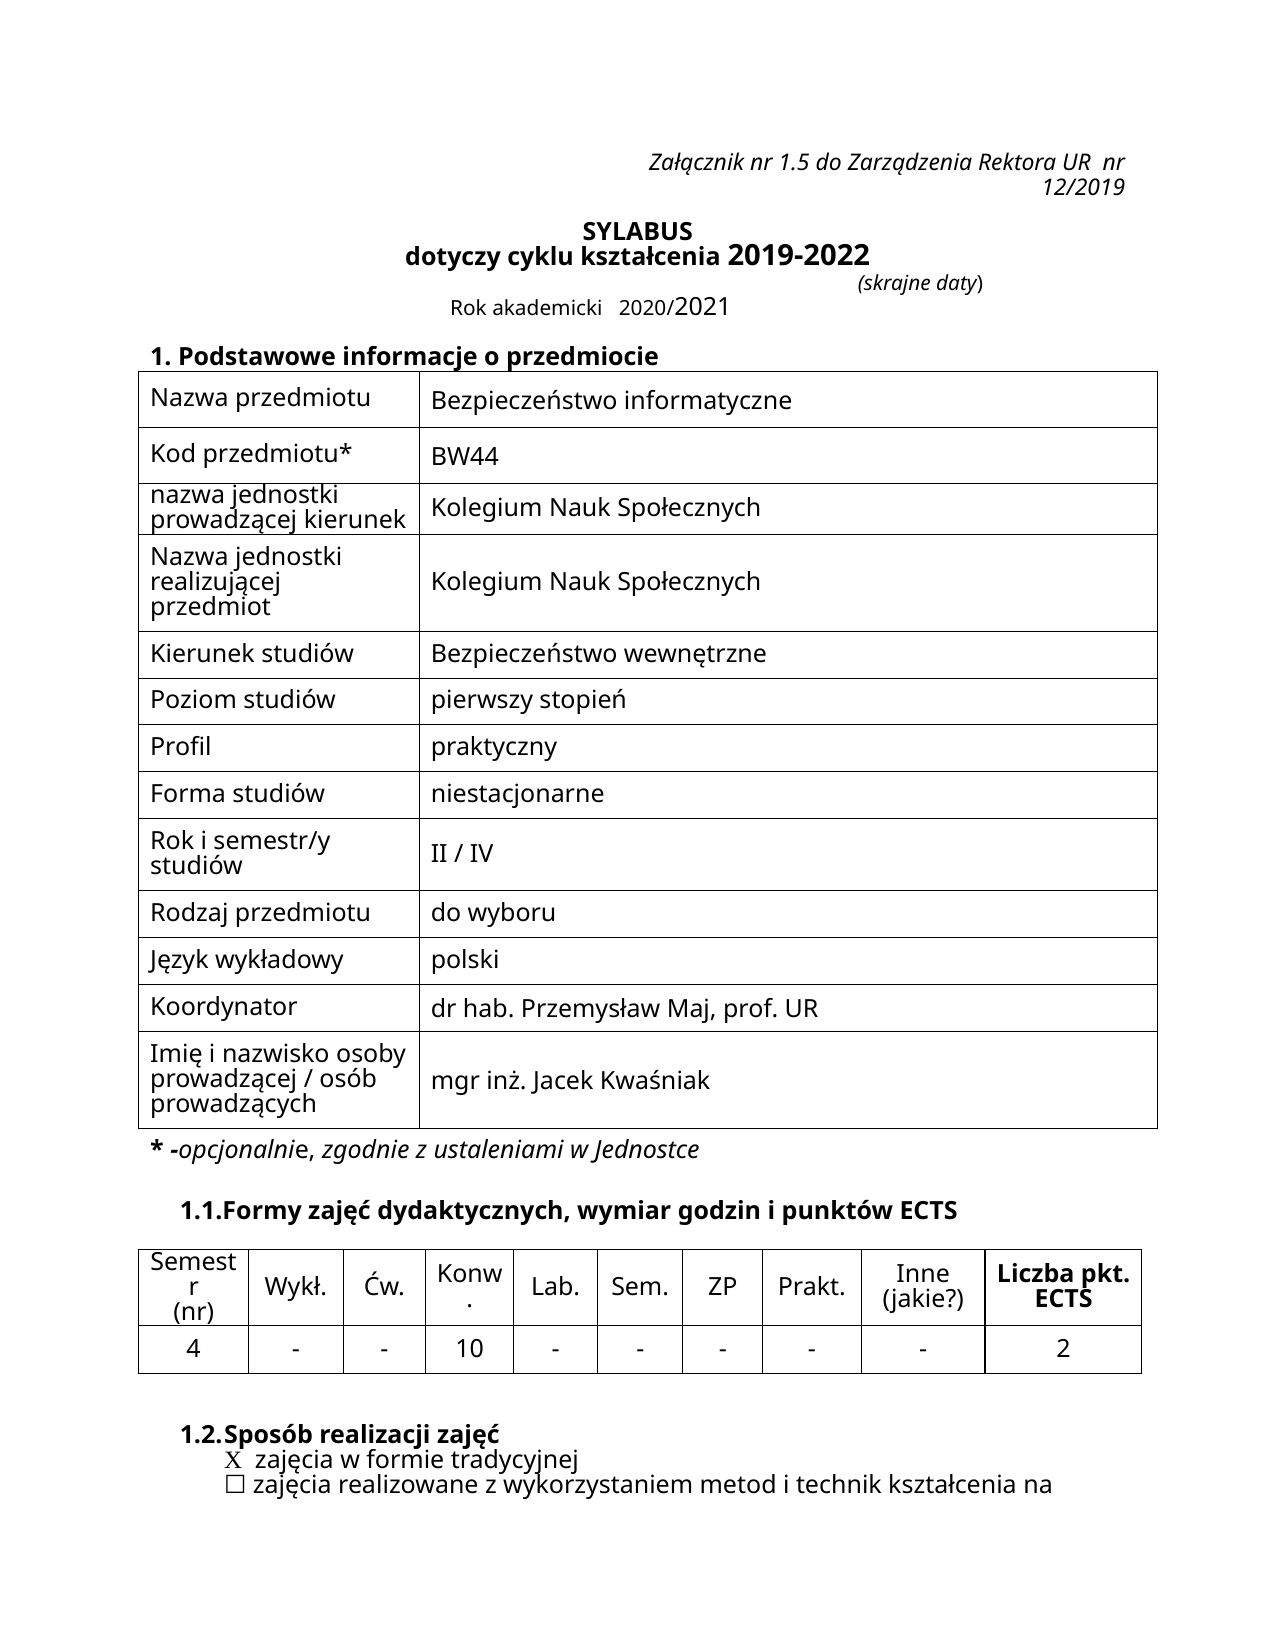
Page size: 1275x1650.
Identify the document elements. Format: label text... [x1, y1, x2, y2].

table_cell Profil [139, 725, 419, 771]
table_cell 10 [426, 1326, 513, 1373]
table_cell II / IV [420, 819, 1157, 890]
table_cell - [344, 1326, 425, 1373]
text Załącznik nr 1.5 do Zarządzenia Rektora UR nr 12/2019 [150, 150, 1125, 200]
table_cell Rodzaj przedmiotu [139, 891, 419, 937]
table_cell - [763, 1326, 861, 1373]
text 1. Podstawowe informacje o przedmiocie [150, 346, 1125, 371]
table_cell nazwa jednostki prowadzącej kierunek [139, 484, 419, 534]
text dotyczy cyklu kształcenia 2019-2022 [150, 246, 1125, 271]
table_cell Kolegium Nauk Społecznych [420, 484, 1157, 534]
table_cell Koordynator [139, 985, 419, 1031]
table_header Bezpieczeństwo informatyczne [420, 372, 1157, 427]
text 1.2. Sposób realizacji zajęć [179, 1424, 1125, 1449]
table_cell - [598, 1326, 682, 1373]
table_cell pierwszy stopień [420, 679, 1157, 724]
table_cell niestacjonarne [420, 772, 1157, 818]
table_cell 2 [986, 1326, 1141, 1373]
table_header Nazwa przedmiotu [139, 372, 419, 427]
table_header Wykł. [249, 1250, 343, 1325]
table_header Prakt. [763, 1250, 861, 1325]
table_cell Kierunek studiów [139, 632, 419, 677]
table_cell praktyczny [420, 725, 1157, 771]
table_header ZP [683, 1250, 762, 1325]
table_cell - [683, 1326, 762, 1373]
text X zajęcia w formie tradycyjnej [224, 1449, 1125, 1474]
table_cell mgr inż. Jacek Kwaśniak [420, 1032, 1157, 1127]
table_cell Kolegium Nauk Społecznych [420, 535, 1157, 631]
table_cell do wyboru [420, 891, 1157, 937]
text 1.1.Formy zajęć dydaktycznych, wymiar godzin i punktów ECTS [179, 1199, 1125, 1224]
table_header Inne (jakie?) [862, 1250, 984, 1325]
table_cell polski [420, 938, 1157, 984]
table_header Liczba pkt. ECTS [986, 1250, 1141, 1325]
table_cell Kod przedmiotu* [139, 428, 419, 483]
table_cell Forma studiów [139, 772, 419, 818]
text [224, 1474, 1125, 1499]
text (skrajne daty) [150, 271, 1125, 296]
table_header Lab. [514, 1250, 597, 1325]
table_cell - [862, 1326, 984, 1373]
table_header Konw. [426, 1250, 513, 1325]
table_cell - [514, 1326, 597, 1373]
table_cell Bezpieczeństwo wewnętrzne [420, 632, 1157, 677]
table_cell Język wykładowy [139, 938, 419, 984]
table_cell BW44 [420, 428, 1157, 483]
table_cell Rok i semestr/y studiów [139, 819, 419, 890]
table_cell 4 [139, 1326, 248, 1373]
text * -opcjonalnie, zgodnie z ustaleniami w Jednostce [150, 1139, 1125, 1164]
table_header Semestr (nr) [139, 1250, 248, 1325]
table_cell Poziom studiów [139, 679, 419, 724]
table_cell Nazwa jednostki realizującej przedmiot [139, 535, 419, 631]
table_cell dr hab. Przemysław Maj, prof. UR [420, 985, 1157, 1031]
table_cell - [249, 1326, 343, 1373]
text SYLABUS [150, 221, 1125, 246]
table_cell Imię i nazwisko osoby prowadzącej / osób prowadzących [139, 1032, 419, 1127]
table_header Ćw. [344, 1250, 425, 1325]
table_header Sem. [598, 1250, 682, 1325]
text Rok akademicki 2020/2021 [150, 296, 1125, 321]
